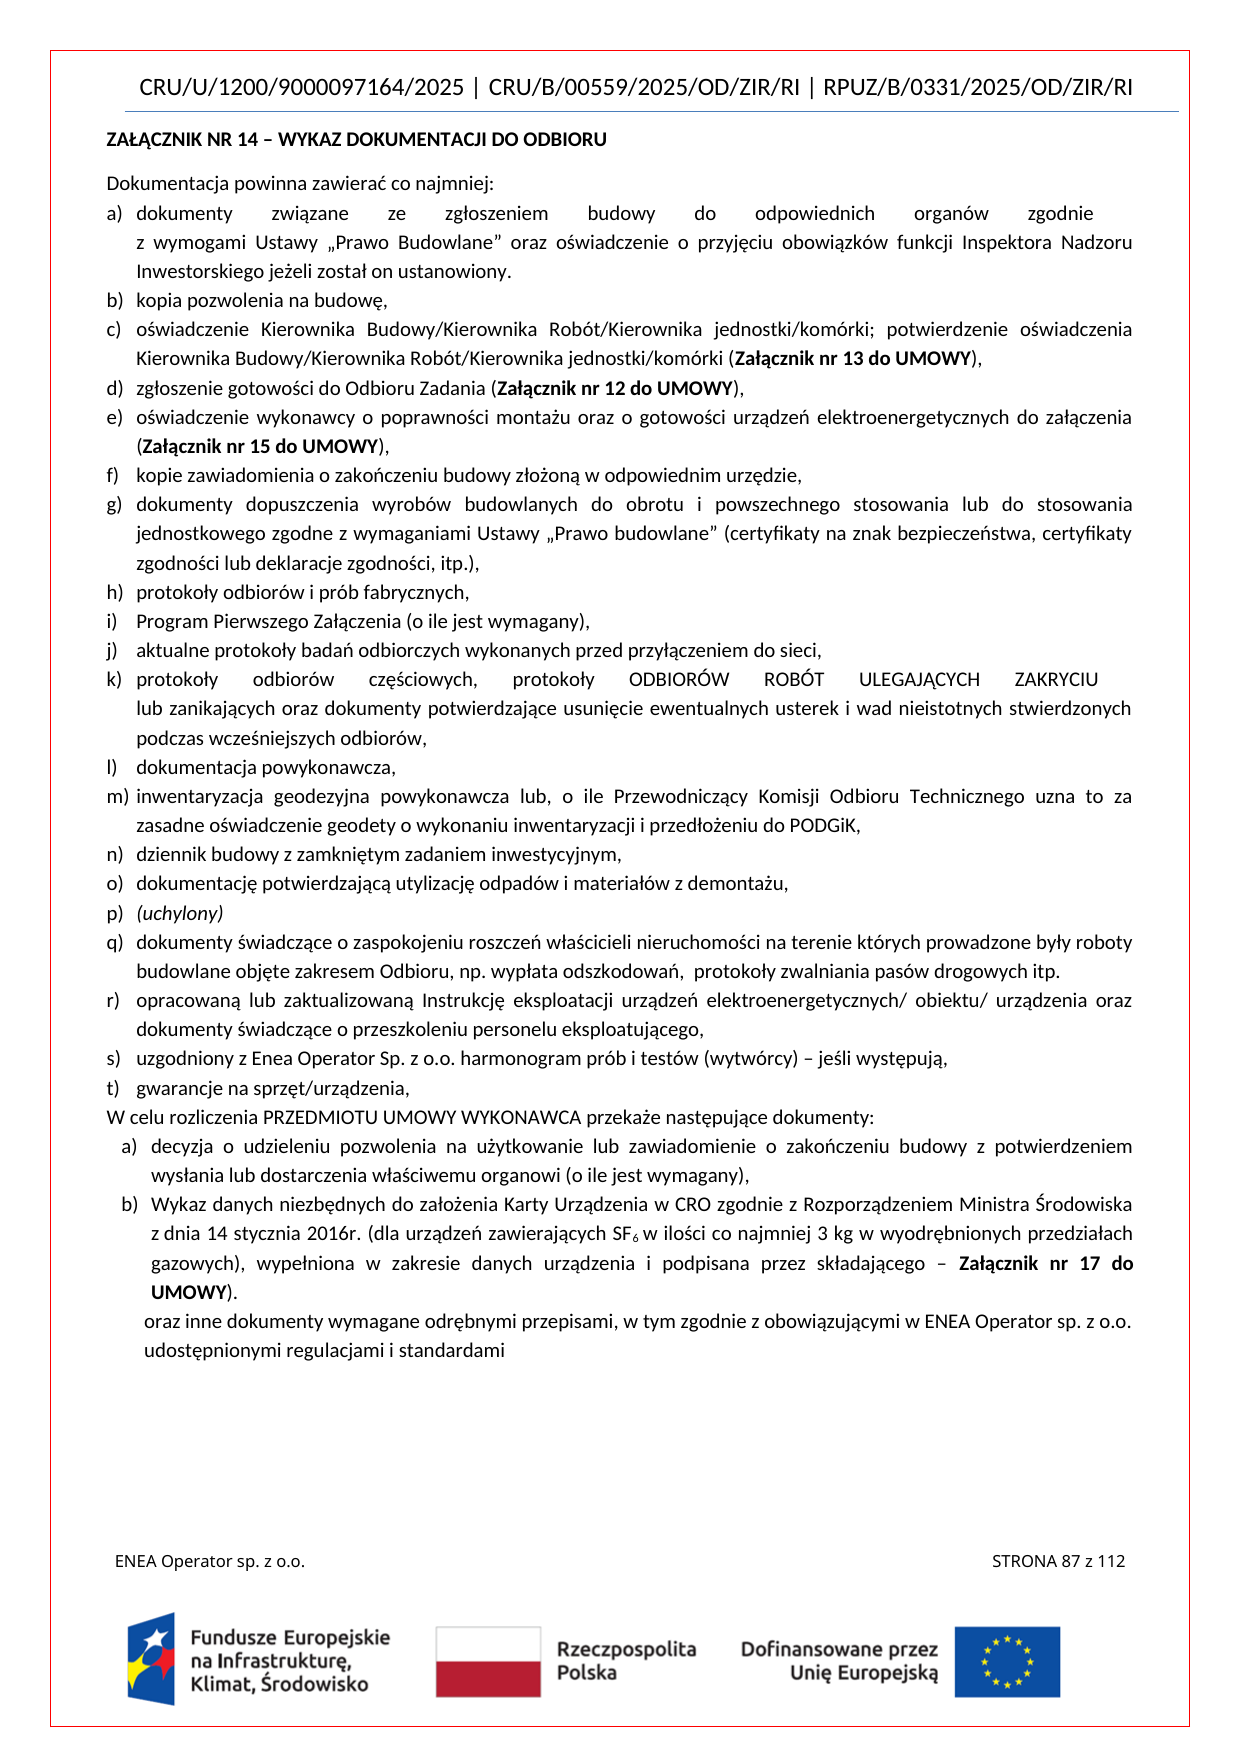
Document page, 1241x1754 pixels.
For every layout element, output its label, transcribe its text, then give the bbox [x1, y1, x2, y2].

list dokumentacja powykonawcza, [106, 754, 1134, 779]
list decyzja o udzieleniu pozwolenia na użytkowanie lub zawiadomienie o zakończeniu budowy z potwierdzeniem wysłania lub dostarczenia właściwemu organowi (o ile jest wymagany), [121, 1133, 1134, 1188]
list zgłoszenie gotowości do Odbioru Zadania (Załącznik nr 12 do UMOWY), [106, 375, 1134, 400]
list Program Pierwszego Załączenia (o ile jest wymagany), [106, 608, 1134, 633]
list uzgodniony z Enea Operator Sp. z o.o. harmonogram prób i testów (wytwórcy) – jeśli występują, [106, 1046, 1134, 1071]
list aktualne protokoły badań odbiorczych wykonanych przed przyłączeniem do sieci, [106, 637, 1134, 663]
text Dokumentacja powinna zawierać co najmniej: [106, 171, 1134, 196]
list protokoły odbiorów częściowych, protokoły ODBIORÓW ROBÓT ULEGAJĄCYCH ZAKRYCIU lub zanikających oraz dokumenty potwierdzające usunięcie ewentualnych usterek i wad nieistotnych stwierdzonych podczas wcześniejszych odbiorów, [106, 666, 1134, 750]
list kopia pozwolenia na budowę, [106, 287, 1134, 313]
list (uchylony) [106, 900, 1134, 925]
list dokumentację potwierdzającą utylizację odpadów i materiałów z demontażu, [106, 871, 1134, 896]
picture [106, 1589, 1074, 1726]
list dokumenty związane ze zgłoszeniem budowy do odpowiednich organów zgodnie z wymogami Ustawy „Prawo Budowlane” oraz oświadczenie o przyjęciu obowiązków funkcji Inspektora Nadzoru Inwestorskiego jeżeli został on ustanowiony. [106, 200, 1134, 283]
list protokoły odbiorów i prób fabrycznych, [106, 579, 1134, 604]
list oświadczenie wykonawcy o poprawności montażu oraz o gotowości urządzeń elektroenergetycznych do załączenia (Załącznik nr 15 do UMOWY), [106, 404, 1134, 458]
list opracowaną lub zaktualizowaną Instrukcję eksploatacji urządzeń elektroenergetycznych/ obiektu/ urządzenia oraz dokumenty świadczące o przeszkoleniu personelu eksploatującego, [106, 987, 1134, 1042]
list dziennik budowy z zamkniętym zadaniem inwestycyjnym, [106, 841, 1134, 867]
list Wykaz danych niezbędnych do założenia Karty Urządzenia w CRO zgodnie z Rozporządzeniem Ministra Środowiska z dnia 14 stycznia 2016r. (dla urządzeń zawierających SF6 w ilości co najmniej 3 kg w wyodrębnionych przedziałach gazowych), wypełniona w zakresie danych urządzenia i podpisana przez składającego – Załącznik nr 17 do UMOWY). [121, 1191, 1134, 1304]
list inwentaryzacja geodezyjna powykonawcza lub, o ile Przewodniczący Komisji Odbioru Technicznego uzna to za zasadne oświadczenie geodety o wykonaniu inwentaryzacji i przedłożeniu do PODGiK, [106, 783, 1134, 838]
list kopie zawiadomienia o zakończeniu budowy złożoną w odpowiednim urzędzie, [106, 462, 1134, 488]
text oraz inne dokumenty wymagane odrębnymi przepisami, w tym zgodnie z obowiązującymi w ENEA Operator sp. z o.o. udostępnionymi regulacjami i standardami [144, 1308, 1134, 1363]
text ZAŁĄCZNIK NR 14 – WYKAZ DOKUMENTACJI DO ODBIORU [106, 126, 1134, 152]
list oświadczenie Kierownika Budowy/Kierownika Robót/Kierownika jednostki/komórki; potwierdzenie oświadczenia Kierownika Budowy/Kierownika Robót/Kierownika jednostki/komórki (Załącznik nr 13 do UMOWY), [106, 316, 1134, 371]
list gwarancje na sprzęt/urządzenia, [106, 1075, 1134, 1100]
list dokumenty świadczące o zaspokojeniu roszczeń właścicieli nieruchomości na terenie których prowadzone były roboty budowlane objęte zakresem Odbioru, np. wypłata odszkodowań, protokoły zwalniania pasów drogowych itp. [106, 929, 1134, 983]
list dokumenty dopuszczenia wyrobów budowlanych do obrotu i powszechnego stosowania lub do stosowania jednostkowego zgodne z wymaganiami Ustawy „Prawo budowlane” (certyfikaty na znak bezpieczeństwa, certyfikaty zgodności lub deklaracje zgodności, itp.), [106, 491, 1134, 575]
text W celu rozliczenia PRZEDMIOTU UMOWY WYKONAWCA przekaże następujące dokumenty: [106, 1104, 1134, 1129]
